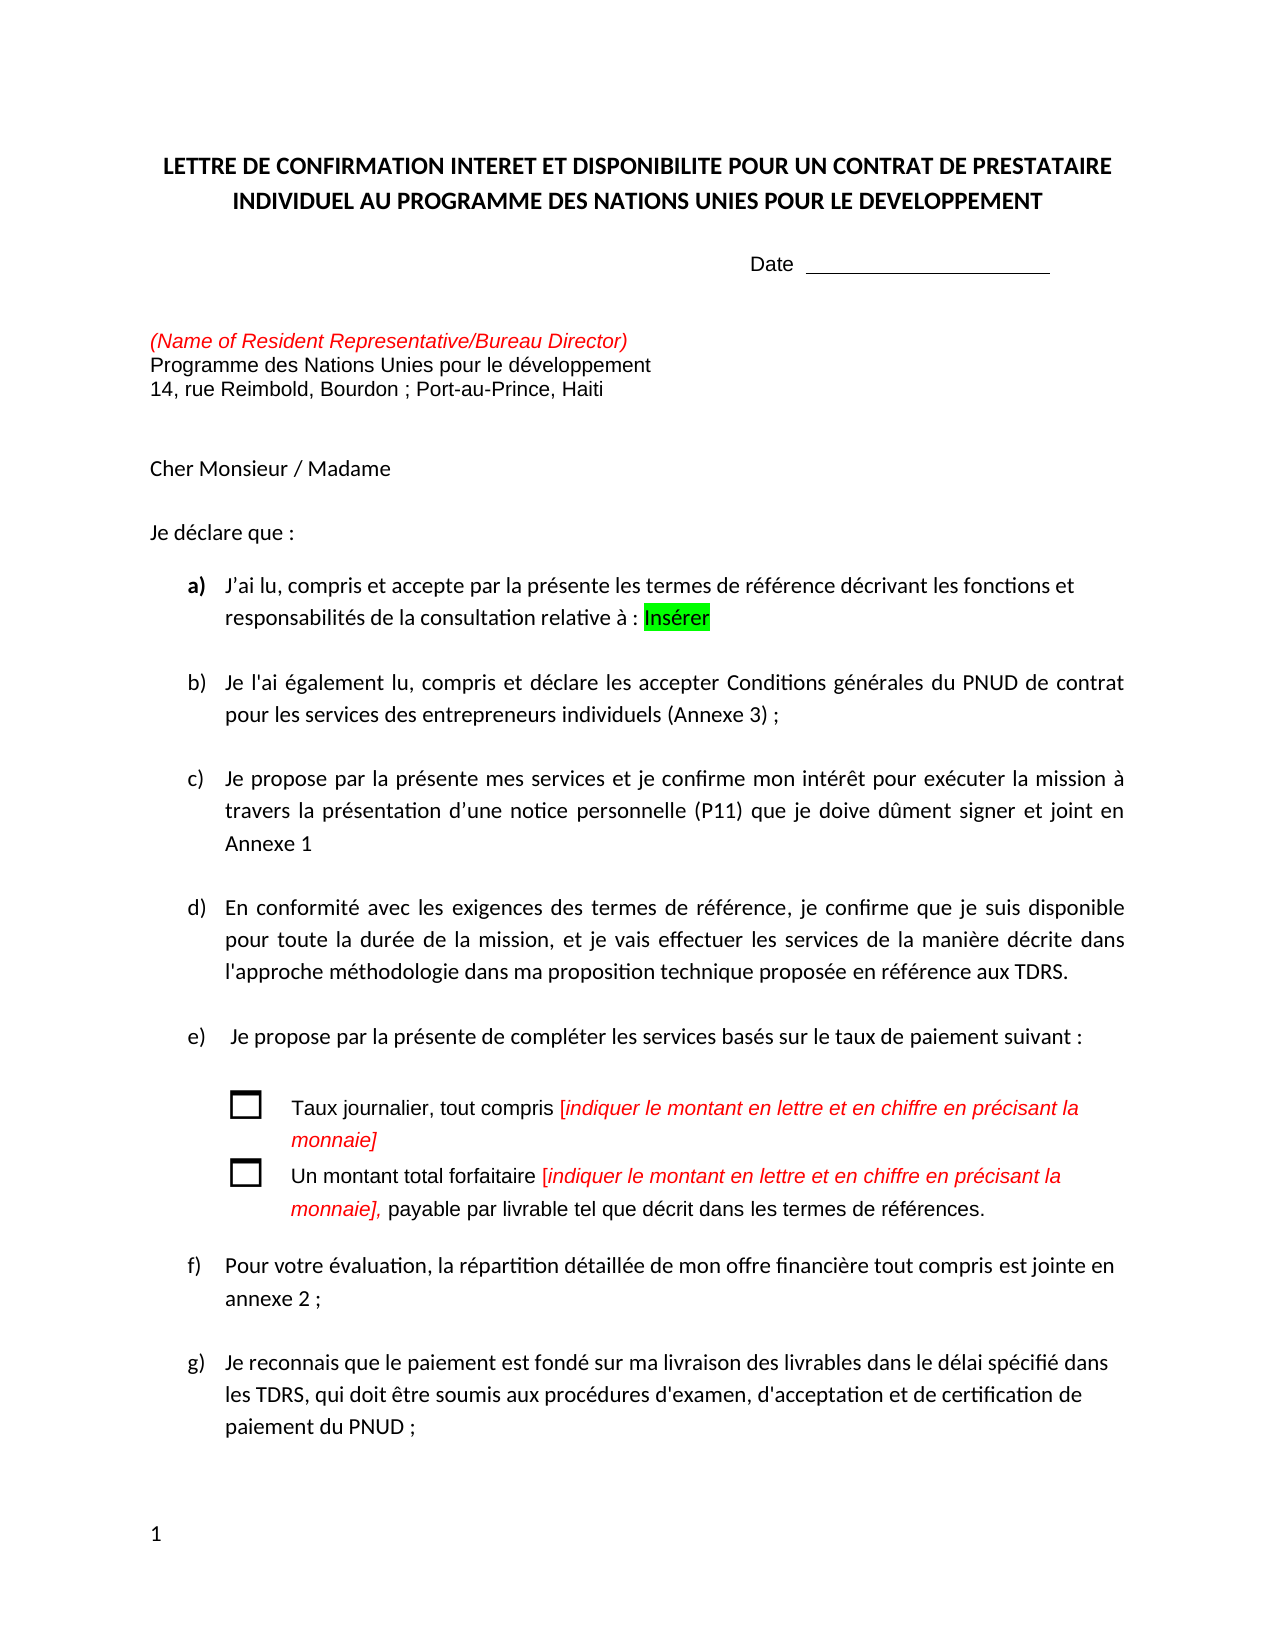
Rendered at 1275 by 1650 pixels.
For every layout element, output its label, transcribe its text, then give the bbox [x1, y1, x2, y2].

list Je propose par la présente de compléter les services basés sur le taux de paiement suivant : [187, 1022, 1125, 1050]
text (Name of Resident Representative/Bureau Director) [150, 329, 1125, 353]
list Je reconnais que le paiement est fondé sur ma livraison des livrables dans le délai spécifié dans les TDRS, qui doit être soumis aux procédures d'examen, d'acceptation et de certification de paiement du PNUD ; [187, 1348, 1125, 1441]
list J’ai lu, compris et accepte par la présente les termes de référence décrivant les fonctions et responsabilités de la consultation relative à : Insérer [187, 571, 1125, 631]
list Je l'ai également lu, compris et déclare les accepter Conditions générales du PNUD de contrat pour les services des entrepreneurs individuels (Annexe 3) ; [187, 668, 1125, 728]
text Programme des Nations Unies pour le développement [150, 353, 1125, 377]
text LETTRE DE CONFIRMATION INTERET ET DISPONIBILITE POUR UN CONTRAT DE PRESTATAIRE INDIVIDUEL AU PROGRAMME DES NATIONS UNIES POUR LE DEVELOPPEMENT [150, 150, 1125, 248]
list Je propose par la présente mes services et je confirme mon intérêt pour exécuter la mission à travers la présentation d’une notice personnelle (P11) que je doive dûment signer et joint en Annexe 1 [187, 764, 1125, 857]
text Date [675, 252, 1125, 276]
list En conformité avec les exigences des termes de référence, je confirme que je suis disponible pour toute la durée de la mission, et je vais effectuer les services de la manière décrite dans l'approche méthodologie dans ma proposition technique proposée en référence aux TDRS. [187, 893, 1125, 985]
list Un montant total forfaitaire [indiquer le montant en lettre et en chiffre en précisant la monnaie], payable par livrable tel que décrit dans les termes de références. [225, 1155, 1125, 1221]
text 14, rue Reimbold, Bourdon ; Port-au-Prince, Haiti [150, 377, 1125, 401]
text Cher Monsieur / Madame Je déclare que : [150, 454, 1125, 546]
list Taux journalier, tout compris [indiquer le montant en lettre et en chiffre en précisant la monnaie] [225, 1086, 1125, 1152]
list Pour votre évaluation, la répartition détaillée de mon offre financière tout compris est jointe en annexe 2 ; [187, 1252, 1125, 1312]
